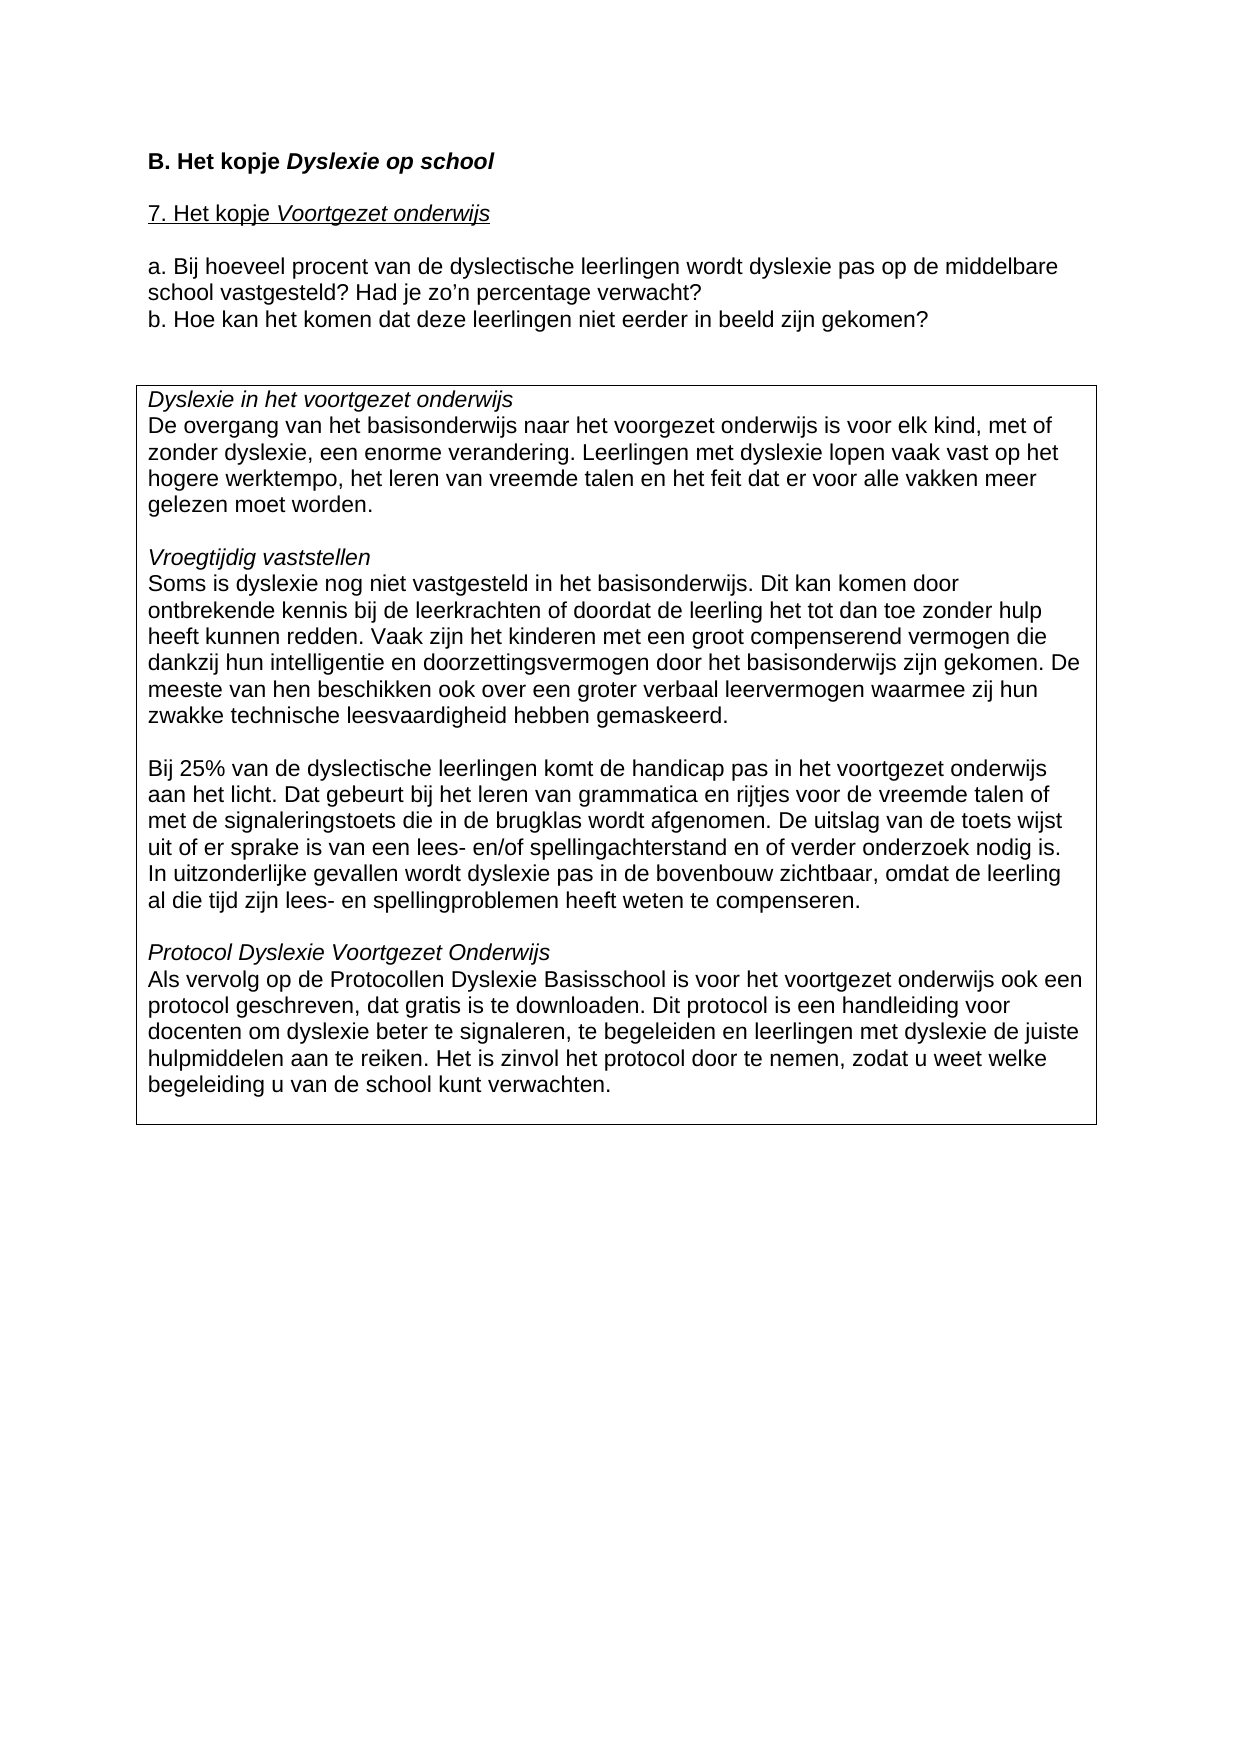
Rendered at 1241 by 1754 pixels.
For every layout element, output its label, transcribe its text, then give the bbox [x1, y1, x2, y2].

text 7. Het kopje Voortgezet onderwijs [148, 200, 1093, 227]
text b. Hoe kan het komen dat deze leerlingen niet eerder in beeld zijn gekomen? [148, 306, 1093, 332]
text B. Het kopje Dyslexie op school [148, 148, 1093, 174]
text a. Bij hoeveel procent van de dyslectische leerlingen wordt dyslexie pas op de middelbare school vastgesteld? Had je zo’n percentage verwacht? [148, 253, 1093, 306]
table_header Dyslexie in het voortgezet onderwijs De overgang van het basisonderwijs naar het voorgezet onderwijs is voor elk kind, met of zonder dyslexie, een enorme verandering. Leerlingen met dyslexie lopen vaak vast op het hogere werktempo, het leren van vreemde talen en het feit dat er voor alle vakken meer gelezen moet worden. Vroegtijdig vaststellen Soms is dyslexie nog niet vastgesteld in het basisonderwijs. Dit kan komen door ontbrekende kennis bij de leerkrachten of doordat de leerling het tot dan toe zonder hulp heeft kunnen redden. Vaak zijn het kinderen met een groot compenserend vermogen die dankzij hun intelligentie en doorzettingsvermogen door het basisonderwijs zijn gekomen. De meeste van hen beschikken ook over een groter verbaal leervermogen waarmee zij hun zwakke technische leesvaardigheid hebben gemaskeerd. Bij 25% van de dyslectische leerlingen komt de handicap pas in het voortgezet onderwijs aan het licht. Dat gebeurt bij het leren van grammatica en rijtjes voor de vreemde talen of met de signaleringstoets die in de brugklas wordt afgenomen. De uitslag van de toets wijst uit of er sprake is van een lees- en/of spellingachterstand en of verder onderzoek nodig is. In uitzonderlijke gevallen wordt dyslexie pas in de bovenbouw zichtbaar, omdat de leerling al die tijd zijn lees- en spellingproblemen heeft weten te compenseren. Protocol Dyslexie Voortgezet Onderwijs Als vervolg op de Protocollen Dyslexie Basisschool is voor het voortgezet onderwijs ook een protocol geschreven, dat gratis is te downloaden. Dit protocol is een handleiding voor docenten om dyslexie beter te signaleren, te begeleiden en leerlingen met dyslexie de juiste hulpmiddelen aan te reiken. Het is zinvol het protocol door te nemen, zodat u weet welke begeleiding u van de school kunt verwachten. [137, 386, 1096, 1124]
